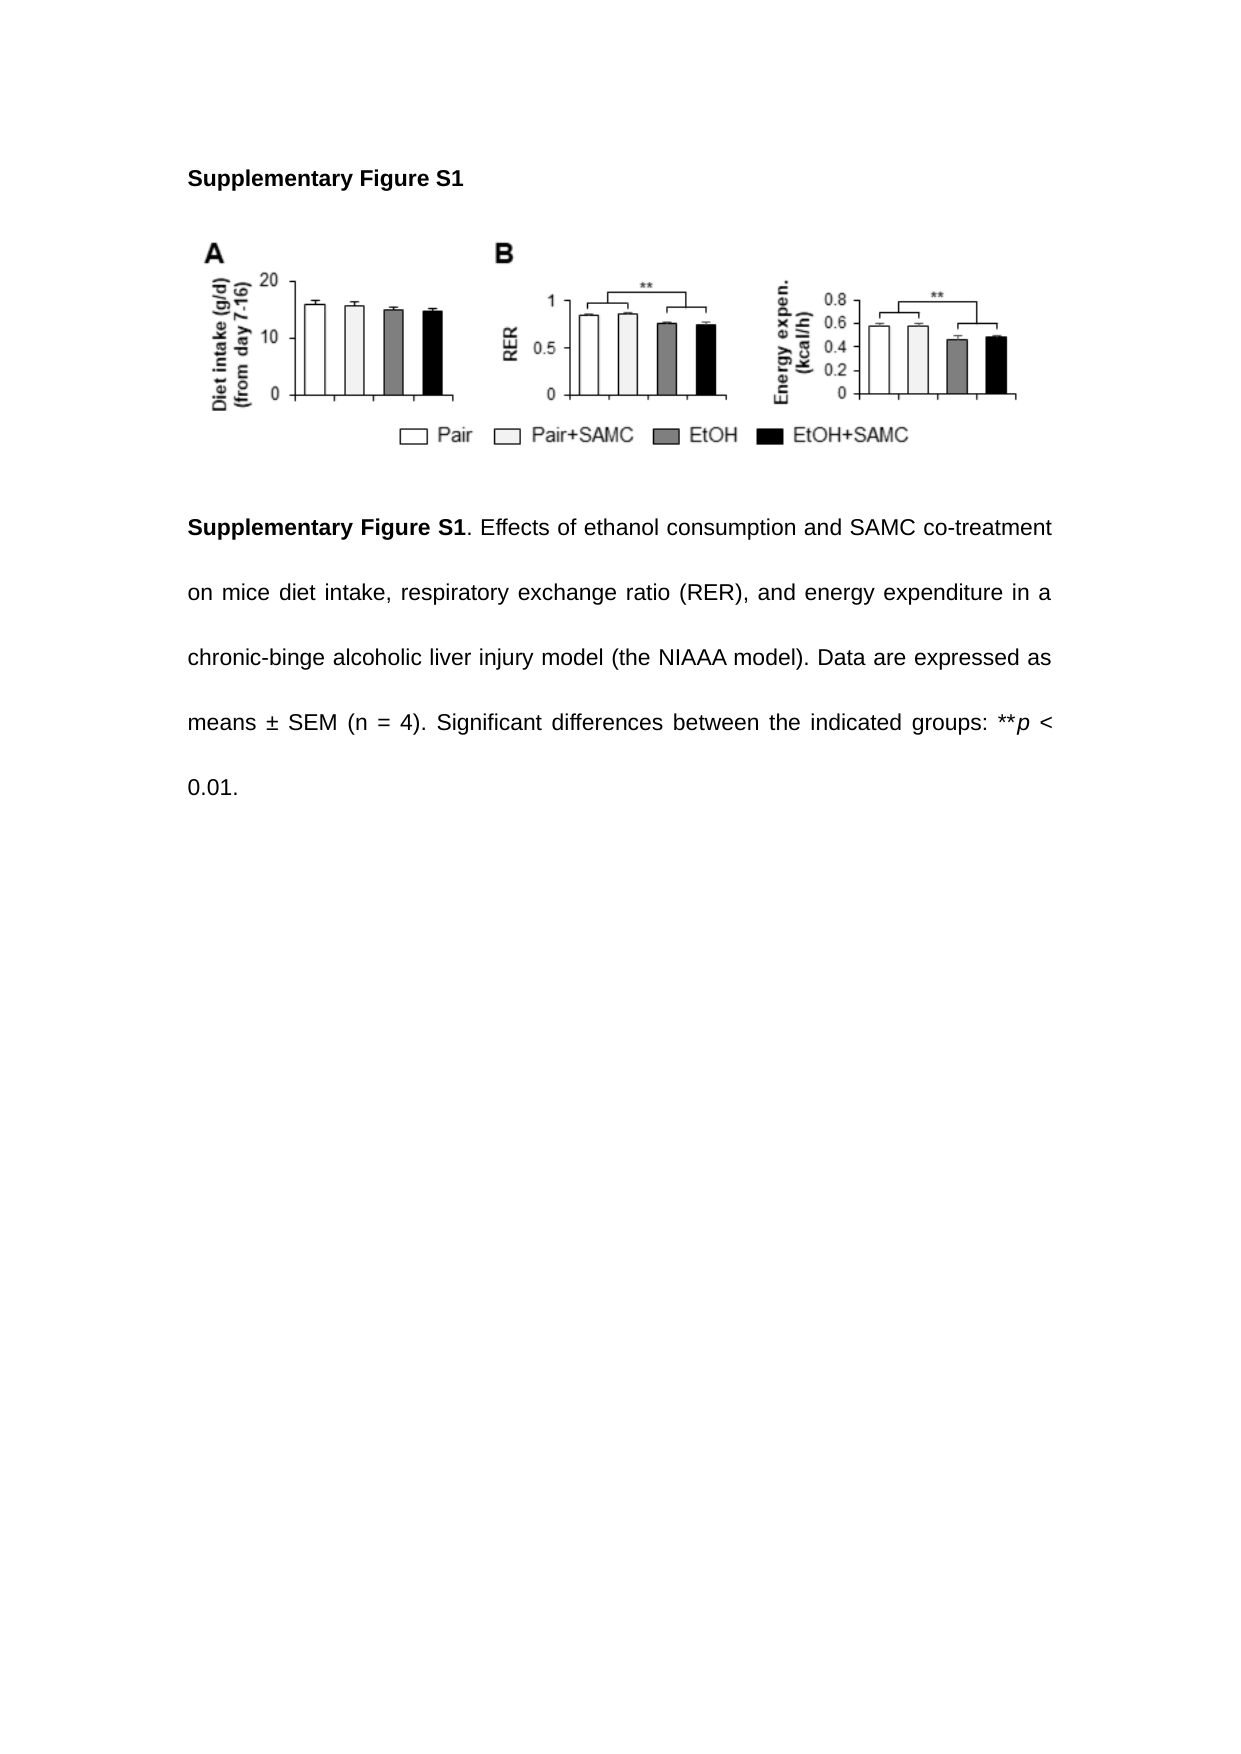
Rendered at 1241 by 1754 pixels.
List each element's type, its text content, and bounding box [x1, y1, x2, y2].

picture [187, 220, 1053, 476]
text Supplementary Figure S1. Effects of ethanol consumption and SAMC co-treatment on mice diet intake, respiratory exchange ratio (RER), and energy expenditure in a chronic-binge alcoholic liver injury model (the NIAAA model). Data are expressed as means ± SEM (n = 4). Significant differences between the indicated groups: **p < 0.01. [187, 511, 1053, 803]
text Supplementary Figure S1 [187, 162, 1053, 194]
